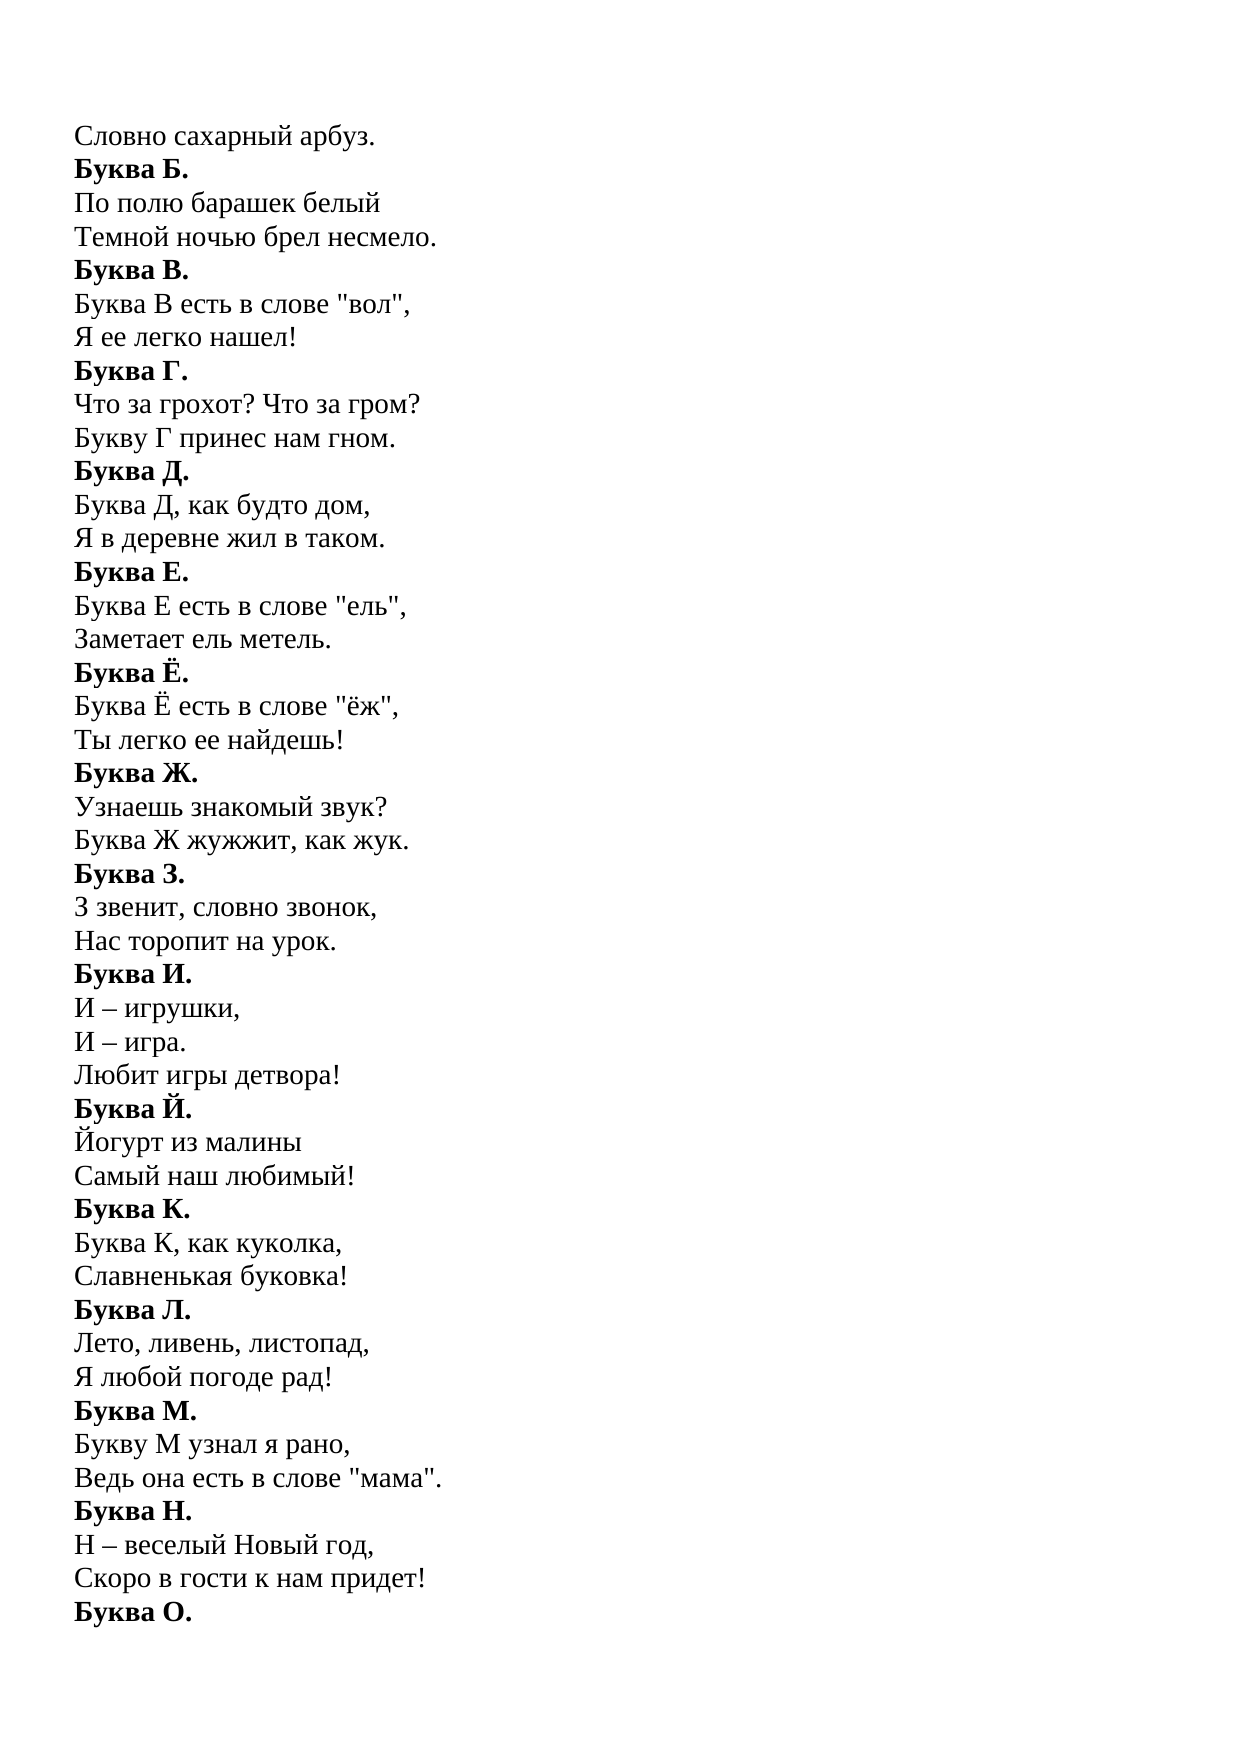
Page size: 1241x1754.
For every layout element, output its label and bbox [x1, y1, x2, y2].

text [74, 118, 1152, 1627]
